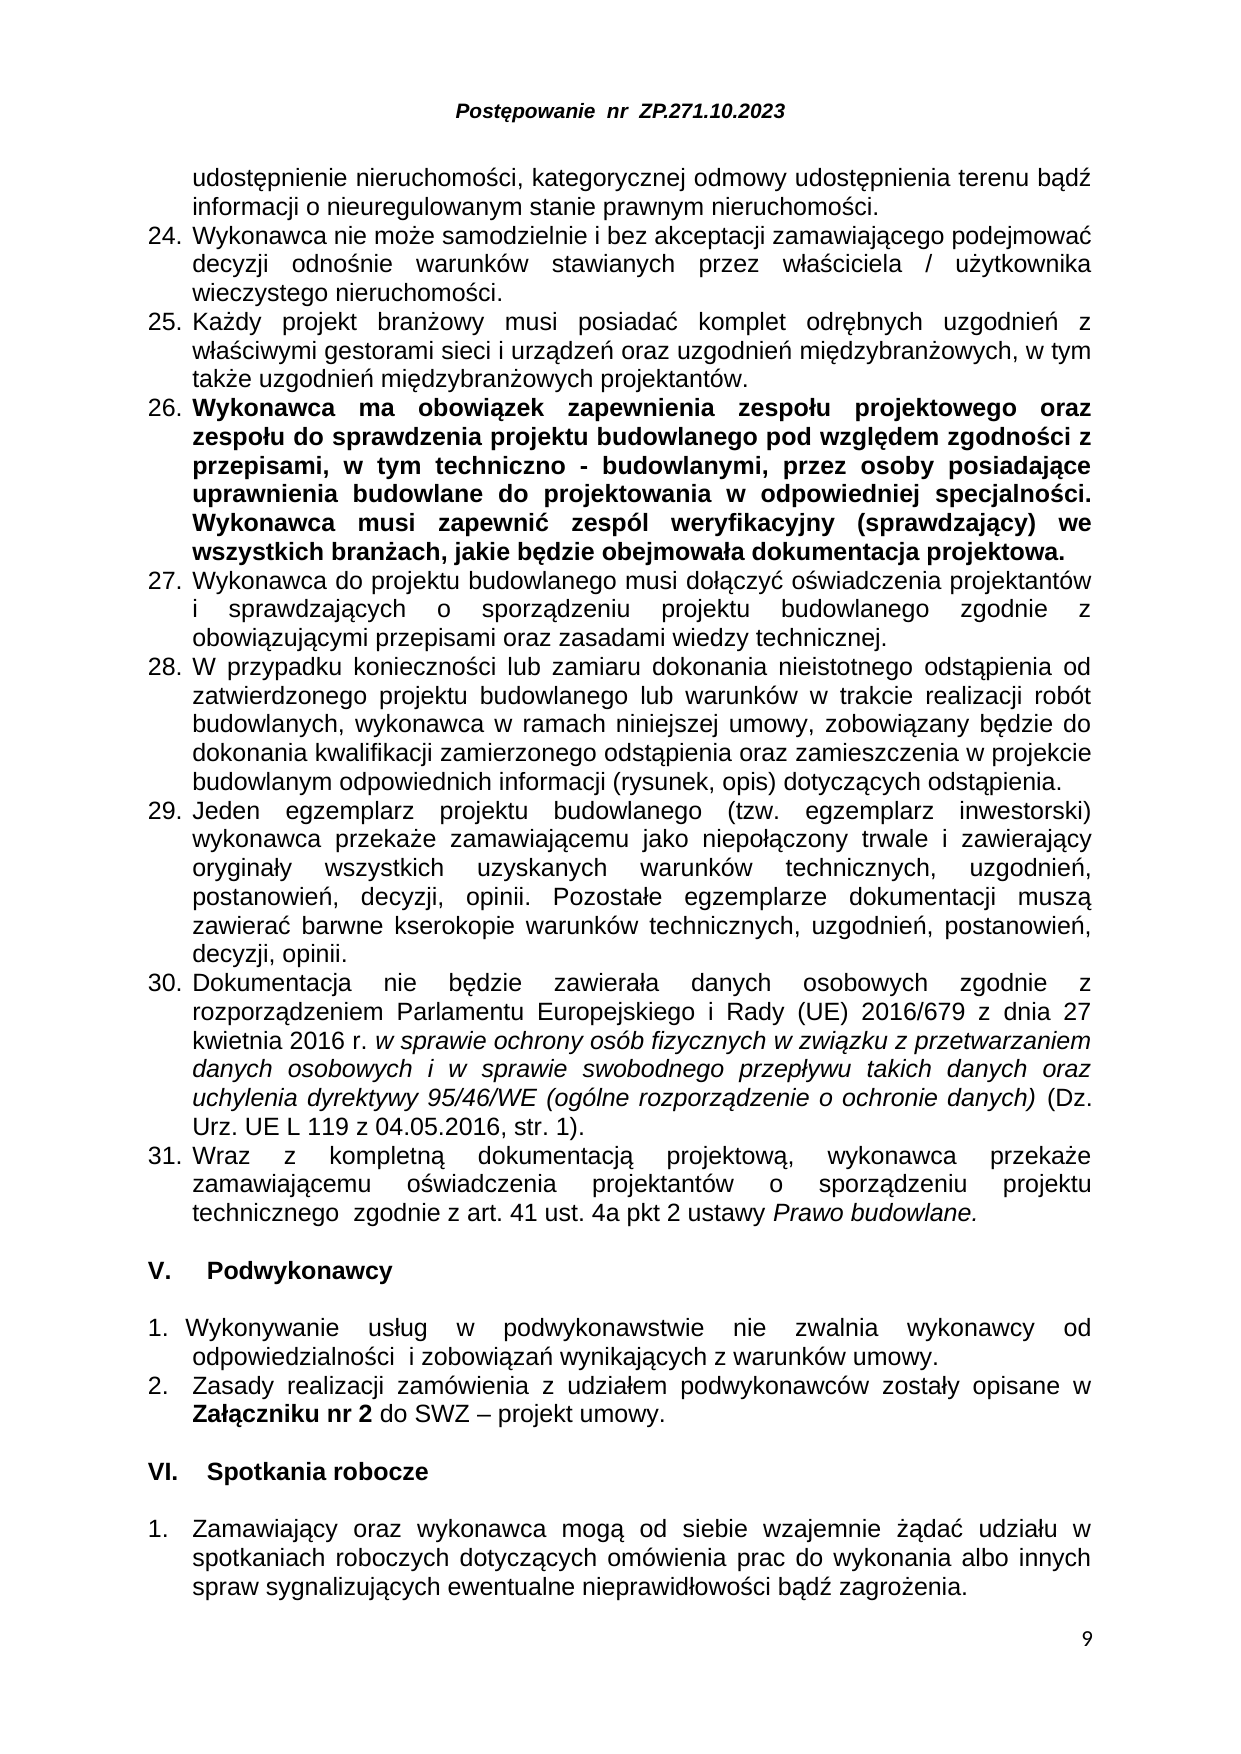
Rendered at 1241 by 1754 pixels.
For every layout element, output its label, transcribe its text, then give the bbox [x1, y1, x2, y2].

list Wykonawca nie może samodzielnie i bez akceptacji zamawiającego podejmować decyzji odnośnie warunków stawianych przez właściciela / użytkownika wieczystego nieruchomości. [148, 221, 1093, 307]
list Wykonawca ma obowiązek zapewnienia zespołu projektowego oraz zespołu do sprawdzenia projektu budowlanego pod względem zgodności z przepisami, w tym techniczno - budowlanymi, przez osoby posiadające uprawnienia budowlane do projektowania w odpowiedniej specjalności. Wykonawca musi zapewnić zespól weryfikacyjny (sprawdzający) we wszystkich branżach, jakie będzie obejmowała dokumentacja projektowa. [148, 393, 1093, 566]
list Wykonywanie usług w podwykonawstwie nie zwalnia wykonawcy od odpowiedzialności i zobowiązań wynikających z warunków umowy. [148, 1313, 1093, 1371]
list Każdy projekt branżowy musi posiadać komplet odrębnych uzgodnień z właściwymi gestorami sieci i urządzeń oraz uzgodnień międzybranżowych, w tym także uzgodnień międzybranżowych projektantów. [148, 307, 1093, 393]
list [148, 163, 1093, 221]
text V. Podwykonawcy [148, 1256, 1093, 1284]
list Jeden egzemplarz projektu budowlanego (tzw. egzemplarz inwestorski) wykonawca przekaże zamawiającemu jako niepołączony trwale i zawierający oryginały wszystkich uzyskanych warunków technicznych, uzgodnień, postanowień, decyzji, opinii. Pozostałe egzemplarze dokumentacji muszą zawierać barwne kserokopie warunków technicznych, uzgodnień, postanowień, decyzji, opinii. [148, 796, 1093, 968]
list Dokumentacja nie będzie zawierała danych osobowych zgodnie z rozporządzeniem Parlamentu Europejskiego i Rady (UE) 2016/679 z dnia 27 kwietnia 2016 r. w sprawie ochrony osób fizycznych w związku z przetwarzaniem danych osobowych i w sprawie swobodnego przepływu takich danych oraz uchylenia dyrektywy 95/46/WE (ogólne rozporządzenie o ochronie danych) (Dz. Urz. UE L 119 z 04.05.2016, str. 1). [148, 968, 1093, 1141]
text 2. Zasady realizacji zamówienia z udziałem podwykonawców zostały opisane w Załączniku nr 2 do SWZ – projekt umowy. [148, 1371, 1093, 1428]
text 1. Zamawiający oraz wykonawca mogą od siebie wzajemnie żądać udziału w spotkaniach roboczych dotyczących omówienia prac do wykonania albo innych spraw sygnalizujących ewentualne nieprawidłowości bądź zagrożenia. [148, 1514, 1093, 1601]
list W przypadku konieczności lub zamiaru dokonania nieistotnego odstąpienia od zatwierdzonego projektu budowlanego lub warunków w trakcie realizacji robót budowlanych, wykonawca w ramach niniejszej umowy, zobowiązany będzie do dokonania kwalifikacji zamierzonego odstąpienia oraz zamieszczenia w projekcie budowlanym odpowiednich informacji (rysunek, opis) dotyczących odstąpienia. [148, 652, 1093, 796]
list Wraz z kompletną dokumentacją projektową, wykonawca przekaże zamawiającemu oświadczenia projektantów o sporządzeniu projektu technicznego zgodnie z art. 41 ust. 4a pkt 2 ustawy Prawo budowlane. [148, 1141, 1093, 1227]
list Wykonawca do projektu budowlanego musi dołączyć oświadczenia projektantów i sprawdzających o sporządzeniu projektu budowlanego zgodnie z obowiązującymi przepisami oraz zasadami wiedzy technicznej. [148, 566, 1093, 652]
text VI. Spotkania robocze [148, 1457, 1093, 1486]
